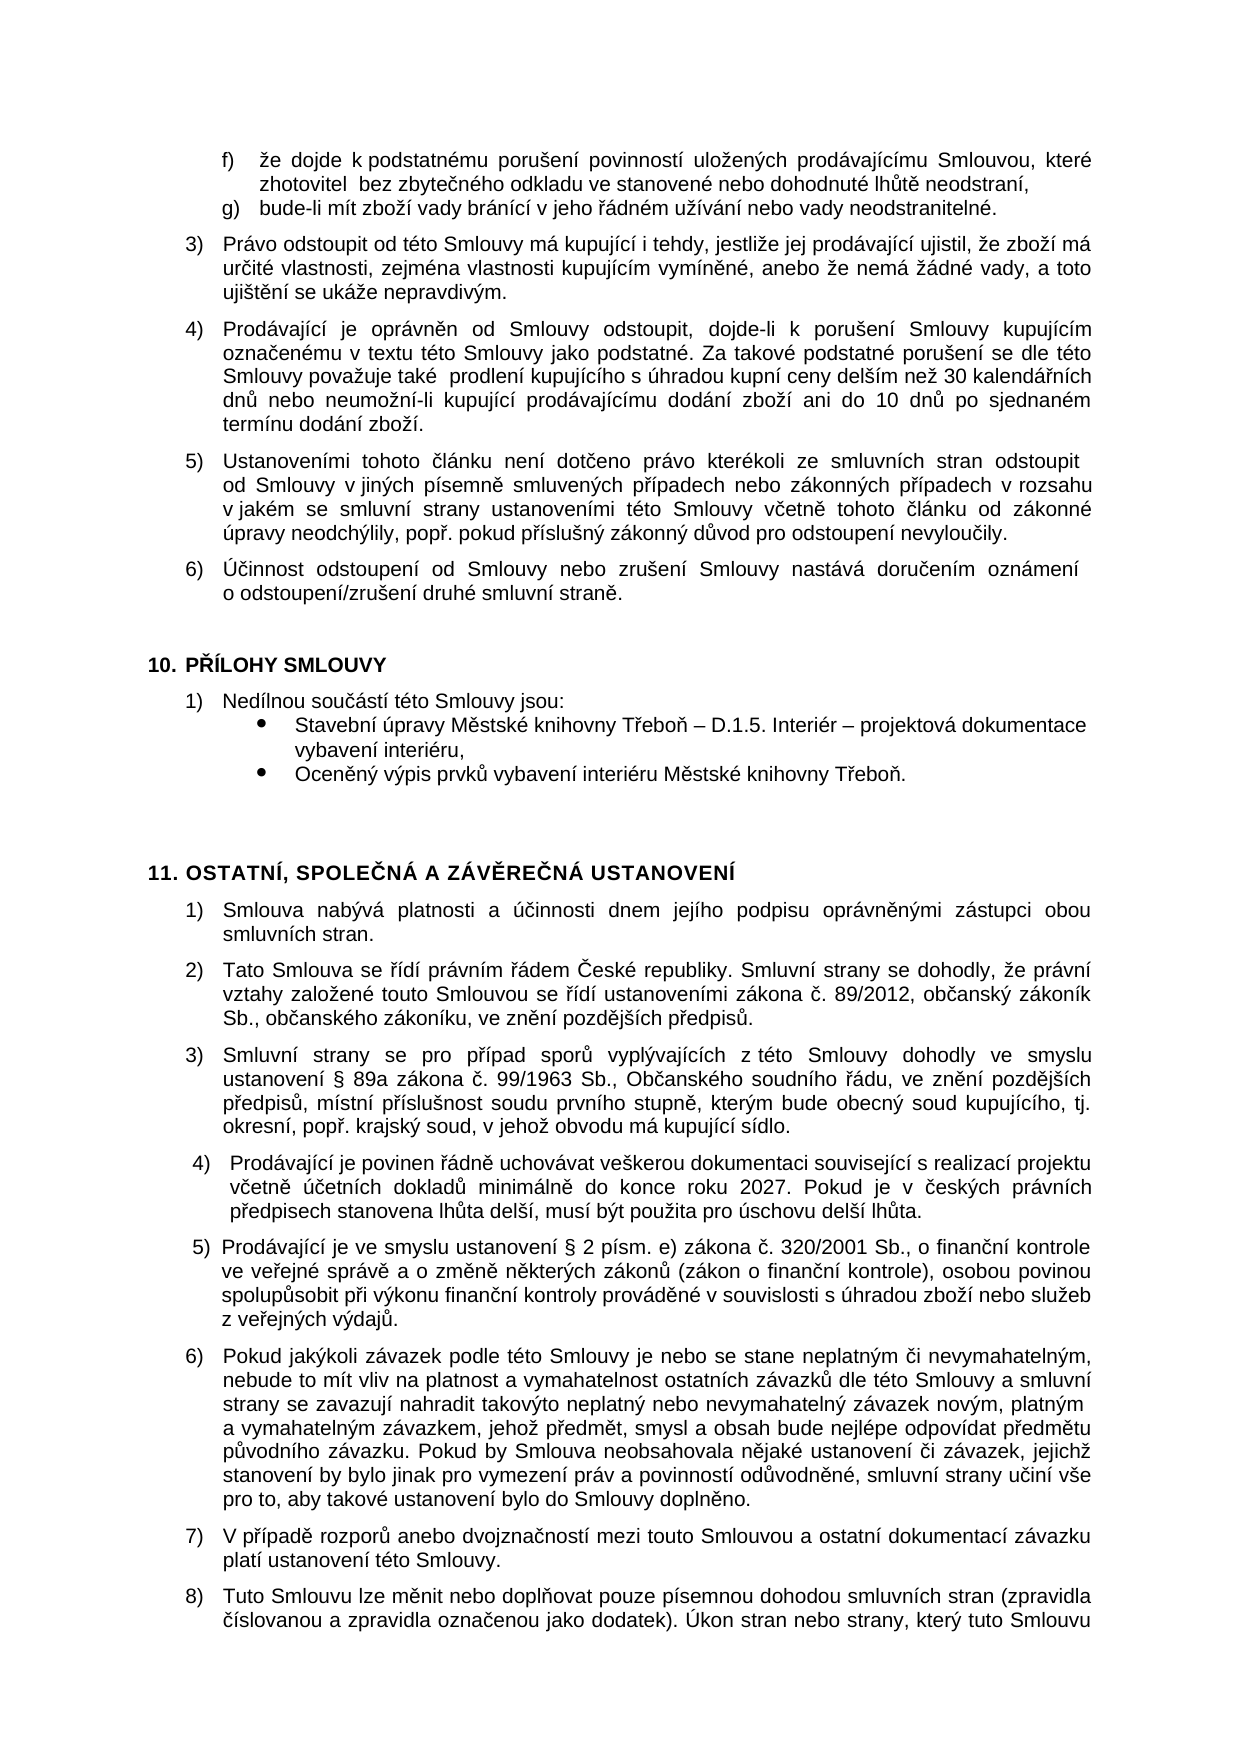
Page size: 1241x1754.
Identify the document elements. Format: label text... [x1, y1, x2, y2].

list Tato Smlouva se řídí právním řádem České republiky. Smluvní strany se dohodly, že právní vztahy založené touto Smlouvou se řídí ustanoveními zákona č. 89/2012, občanský zákoník Sb., občanského zákoníku, ve znění pozdějších předpisů. [185, 958, 1093, 1030]
list PŘÍLOHY SMLOUVY [148, 653, 1093, 677]
list Právo odstoupit od této Smlouvy má kupující i tehdy, jestliže jej prodávající ujistil, že zboží má určité vlastnosti, zejména vlastnosti kupujícím vymíněné, anebo že nemá žádné vady, a toto ujištění se ukáže nepravdivým. [185, 232, 1093, 304]
list Ustanoveními tohoto článku není dotčeno právo kterékoli ze smluvních stran odstoupit od Smlouvy v jiných písemně smluvených případech nebo zákonných případech v rozsahu v jakém se smluvní strany ustanoveními této Smlouvy včetně tohoto článku od zákonné úpravy neodchýlily, popř. pokud příslušný zákonný důvod pro odstoupení nevyloučily. [185, 449, 1093, 544]
list Prodávající je ve smyslu ustanovení § 2 písm. e) zákona č. 320/2001 Sb., o finanční kontrole ve veřejné správě a o změně některých zákonů (zákon o finanční kontrole), osobou povinou spolupůsobit při výkonu finanční kontroly prováděné v souvislosti s úhradou zboží nebo služeb z veřejných výdajů. [192, 1235, 1093, 1331]
list Oceněný výpis prvků vybavení interiéru Městské knihovny Třeboň. [257, 762, 1093, 787]
list bude-li mít zboží vady bránící v jeho řádném užívání nebo vady neodstranitelné. [222, 196, 1093, 219]
list že dojde k podstatnému porušení povinností uložených prodávajícímu Smlouvou, které zhotovitel bez zbytečného odkladu ve stanovené nebo dohodnuté lhůtě neodstraní, [222, 148, 1093, 196]
list Pokud jakýkoli závazek podle této Smlouvy je nebo se stane neplatným či nevymahatelným, nebude to mít vliv na platnost a vymahatelnost ostatních závazků dle této Smlouvy a smluvní strany se zavazují nahradit takovýto neplatný nebo nevymahatelný závazek novým, platným a vymahatelným závazkem, jehož předmět, smysl a obsah bude nejlépe odpovídat předmětu původního závazku. Pokud by Smlouva neobsahovala nějaké ustanovení či závazek, jejichž stanovení by bylo jinak pro vymezení práv a povinností odůvodněné, smluvní strany učiní vše pro to, aby takové ustanovení bylo do Smlouvy doplněno. [185, 1343, 1093, 1511]
list Smluvní strany se pro případ sporů vyplývajících z této Smlouvy dohodly ve smyslu ustanovení § 89a zákona č. 99/1963 Sb., Občanského soudního řádu, ve znění pozdějších předpisů, místní příslušnost soudu prvního stupně, kterým bude obecný soud kupujícího, tj. okresní, popř. krajský soud, v jehož obvodu má kupující sídlo. [185, 1042, 1093, 1138]
list V případě rozporů anebo dvojznačností mezi touto Smlouvou a ostatní dokumentací závazku platí ustanovení této Smlouvy. [185, 1524, 1093, 1572]
list Nedílnou součástí této Smlouvy jsou: [185, 689, 1093, 713]
list Stavební úpravy Městské knihovny Třeboň – D.1.5. Interiér – projektová dokumentace vybavení interiéru, [257, 713, 1093, 762]
list Smlouva nabývá platnosti a účinnosti dnem jejího podpisu oprávněnými zástupci obou smluvních stran. [185, 898, 1093, 946]
list Prodávající je povinen řádně uchovávat veškerou dokumentaci související s realizací projektu včetně účetních dokladů minimálně do konce roku 2027. Pokud je v českých právních předpisech stanovena lhůta delší, musí být použita pro úschovu delší lhůta. [192, 1151, 1093, 1223]
list Prodávající je oprávněn od Smlouvy odstoupit, dojde-li k porušení Smlouvy kupujícím označenému v textu této Smlouvy jako podstatné. Za takové podstatné porušení se dle této Smlouvy považuje také prodlení kupujícího s úhradou kupní ceny delším než 30 kalendářních dnů nebo neumožní-li kupující prodávajícímu dodání zboží ani do 10 dnů po sjednaném termínu dodání zboží. [185, 316, 1093, 436]
list Účinnost odstoupení od Smlouvy nebo zrušení Smlouvy nastává doručením oznámení o odstoupení/zrušení druhé smluvní straně. [185, 557, 1093, 605]
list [185, 1584, 1093, 1632]
text 11. OSTATNÍ, SPOLEČNÁ A ZÁVĚREČNÁ USTANOVENÍ [148, 861, 1093, 885]
